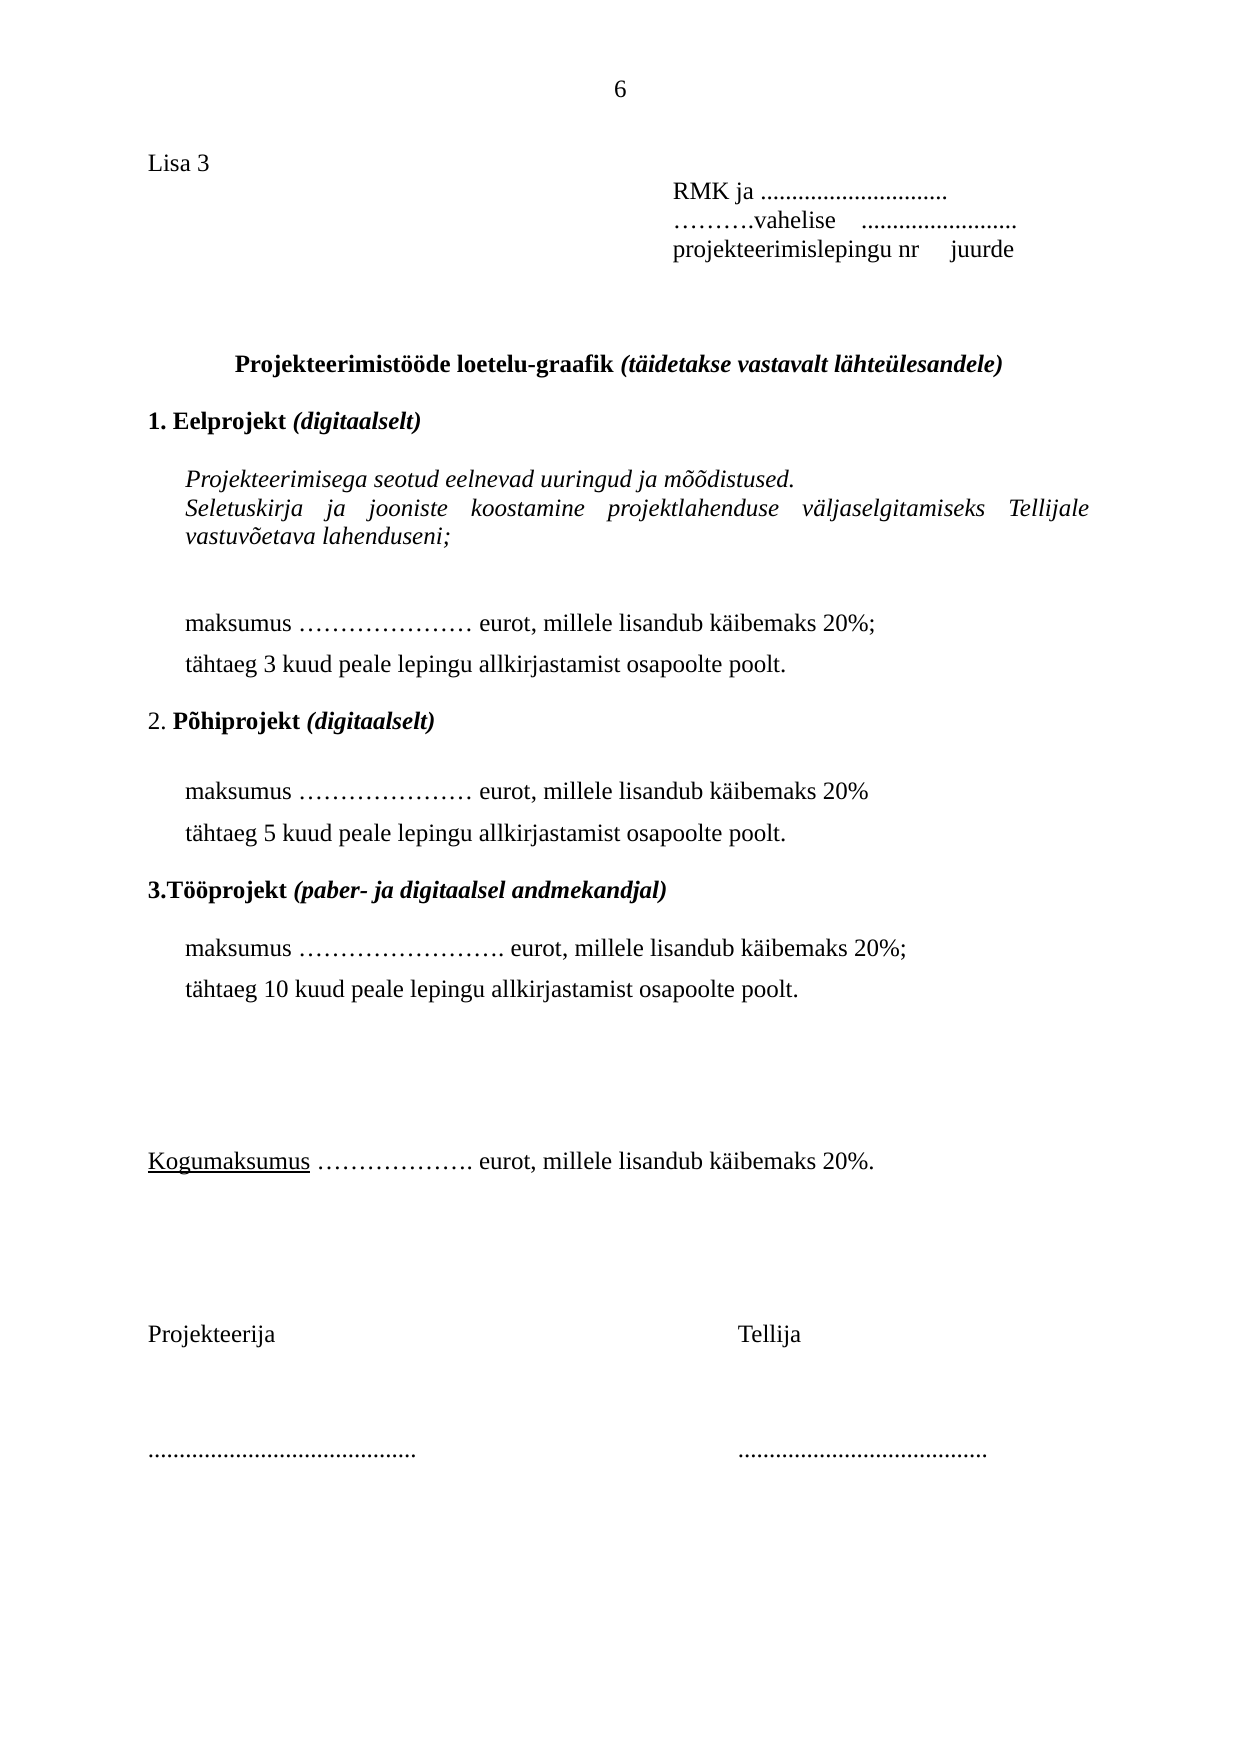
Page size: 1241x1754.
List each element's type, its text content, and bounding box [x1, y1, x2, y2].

list Projekteerimistööde loetelu-graafik (täidetakse vastavalt lähteülesandele) [148, 349, 1093, 378]
list tähtaeg 5 kuud peale lepingu allkirjastamist osapoolte poolt. [148, 818, 1093, 846]
text maksumus ………………… eurot, millele lisandub käibemaks 20% [185, 776, 1093, 805]
text maksumus ……………………. eurot, millele lisandub käibemaks 20%; [185, 933, 1093, 961]
text Projekteerimisega seotud eelnevad uuringud ja mõõdistused. [185, 464, 1093, 493]
text maksumus ………………… eurot, millele lisandub käibemaks 20%; [185, 608, 1093, 636]
text Kogumaksumus ………………. eurot, millele lisandub käibemaks 20%. [148, 1146, 1093, 1175]
text 1. Eelprojekt (digitaalselt) [148, 406, 1093, 435]
text 3.Tööprojekt (paber- ja digitaalsel andmekandjal) [148, 875, 1093, 904]
text 2. Põhiprojekt (digitaalselt) [148, 706, 1093, 735]
text ........................................... ........................................ [148, 1434, 1093, 1463]
text Lisa 3 [148, 148, 1093, 176]
text tähtaeg 10 kuud peale lepingu allkirjastamist osapoolte poolt. [185, 974, 1093, 1003]
text Seletuskirja ja jooniste koostamine projektlahenduse väljaselgitamiseks Tellijale vastuvõetava lahenduseni; [185, 493, 1093, 550]
text Projekteerija Tellija [148, 1319, 1093, 1348]
text tähtaeg 3 kuud peale lepingu allkirjastamist osapoolte poolt. [185, 649, 1093, 678]
text RMK ja ..............................……….vahelise ......................... projekteerimislepingu nr juurde [673, 176, 1093, 263]
